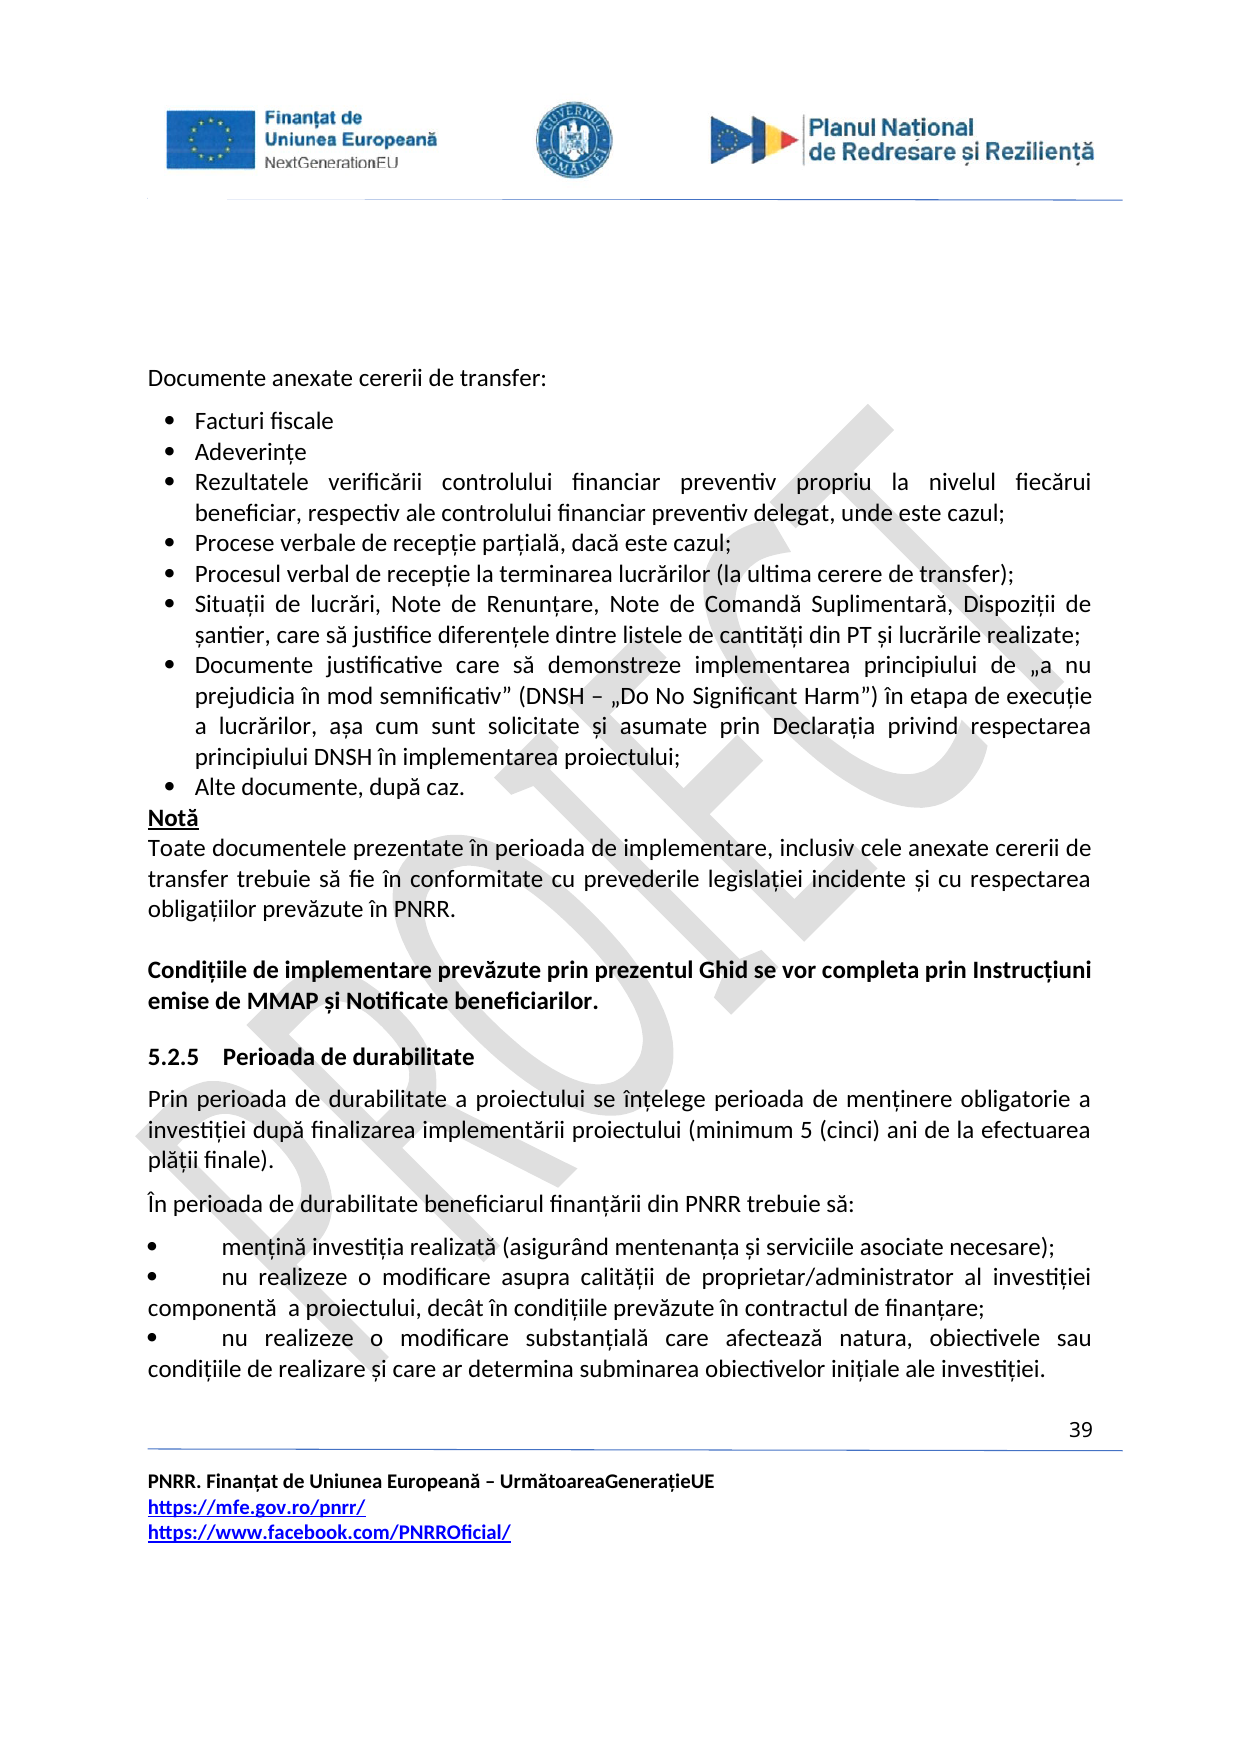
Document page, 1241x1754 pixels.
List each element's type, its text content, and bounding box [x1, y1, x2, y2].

picture [147, 73, 1123, 199]
list Documente justificative care să demonstreze implementarea principiului de „a nu prejudicia în mod semnificativ” (DNSH – „Do No Significant Harm”) în etapa de execuție a lucrărilor, așa cum sunt solicitate și asumate prin Declarația privind respectarea principiului DNSH în implementarea proiectului; [165, 649, 1093, 771]
text Prin perioada de durabilitate a proiectului se înțelege perioada de menținere obligatorie a investiției după finalizarea implementării proiectului (minimum 5 (cinci) ani de la efectuarea plății finale). [148, 1084, 1093, 1175]
list Situații de lucrări, Note de Renunțare, Note de Comandă Suplimentară, Dispoziții de șantier, care să justifice diferențele dintre listele de cantități din PT și lucrările realizate; [165, 588, 1093, 649]
list Rezultatele verificării controlului financiar preventiv propriu la nivelul fiecărui beneficiar, respectiv ale controlului financiar preventiv delegat, unde este cazul; [165, 466, 1093, 527]
text Condițiile de implementare prevăzute prin prezentul Ghid se vor completa prin Instrucțiuni emise de MMAP și Notificate beneficiarilor. [148, 954, 1093, 1016]
text Documente anexate cererii de transfer: [148, 362, 1093, 393]
list Procesul verbal de recepție la terminarea lucrărilor (la ultima cerere de transfer); [165, 558, 1093, 588]
text În perioada de durabilitate beneficiarul finanțării din PNRR trebuie să: [148, 1188, 1093, 1218]
text Toate documentele prezentate în perioada de implementare, inclusiv cele anexate cererii de transfer trebuie să fie în conformitate cu prevederile legislației incidente și cu respectarea obligațiilor prevăzute în PNRR. [148, 832, 1093, 924]
list Procese verbale de recepție parțială, dacă este cazul; [165, 527, 1093, 558]
list Facturi fiscale [165, 405, 1093, 436]
list nu realizeze o modificare asupra calității de proprietar/administrator al investiției componentă a proiectului, decât în condițiile prevăzute în contractul de finanțare; [148, 1261, 1093, 1322]
list mențină investiția realizată (asigurând mentenanța și serviciile asociate necesare); [148, 1231, 1093, 1261]
list nu realizeze o modificare substanțială care afectează natura, obiectivele sau condițiile de realizare și care ar determina subminarea obiectivelor inițiale ale investiției. [148, 1322, 1093, 1383]
list Adeverințe [165, 436, 1093, 466]
list Alte documente, după caz. [165, 771, 1093, 802]
text Notă [148, 802, 1093, 832]
subtitle Perioada de durabilitate [148, 1041, 1093, 1071]
